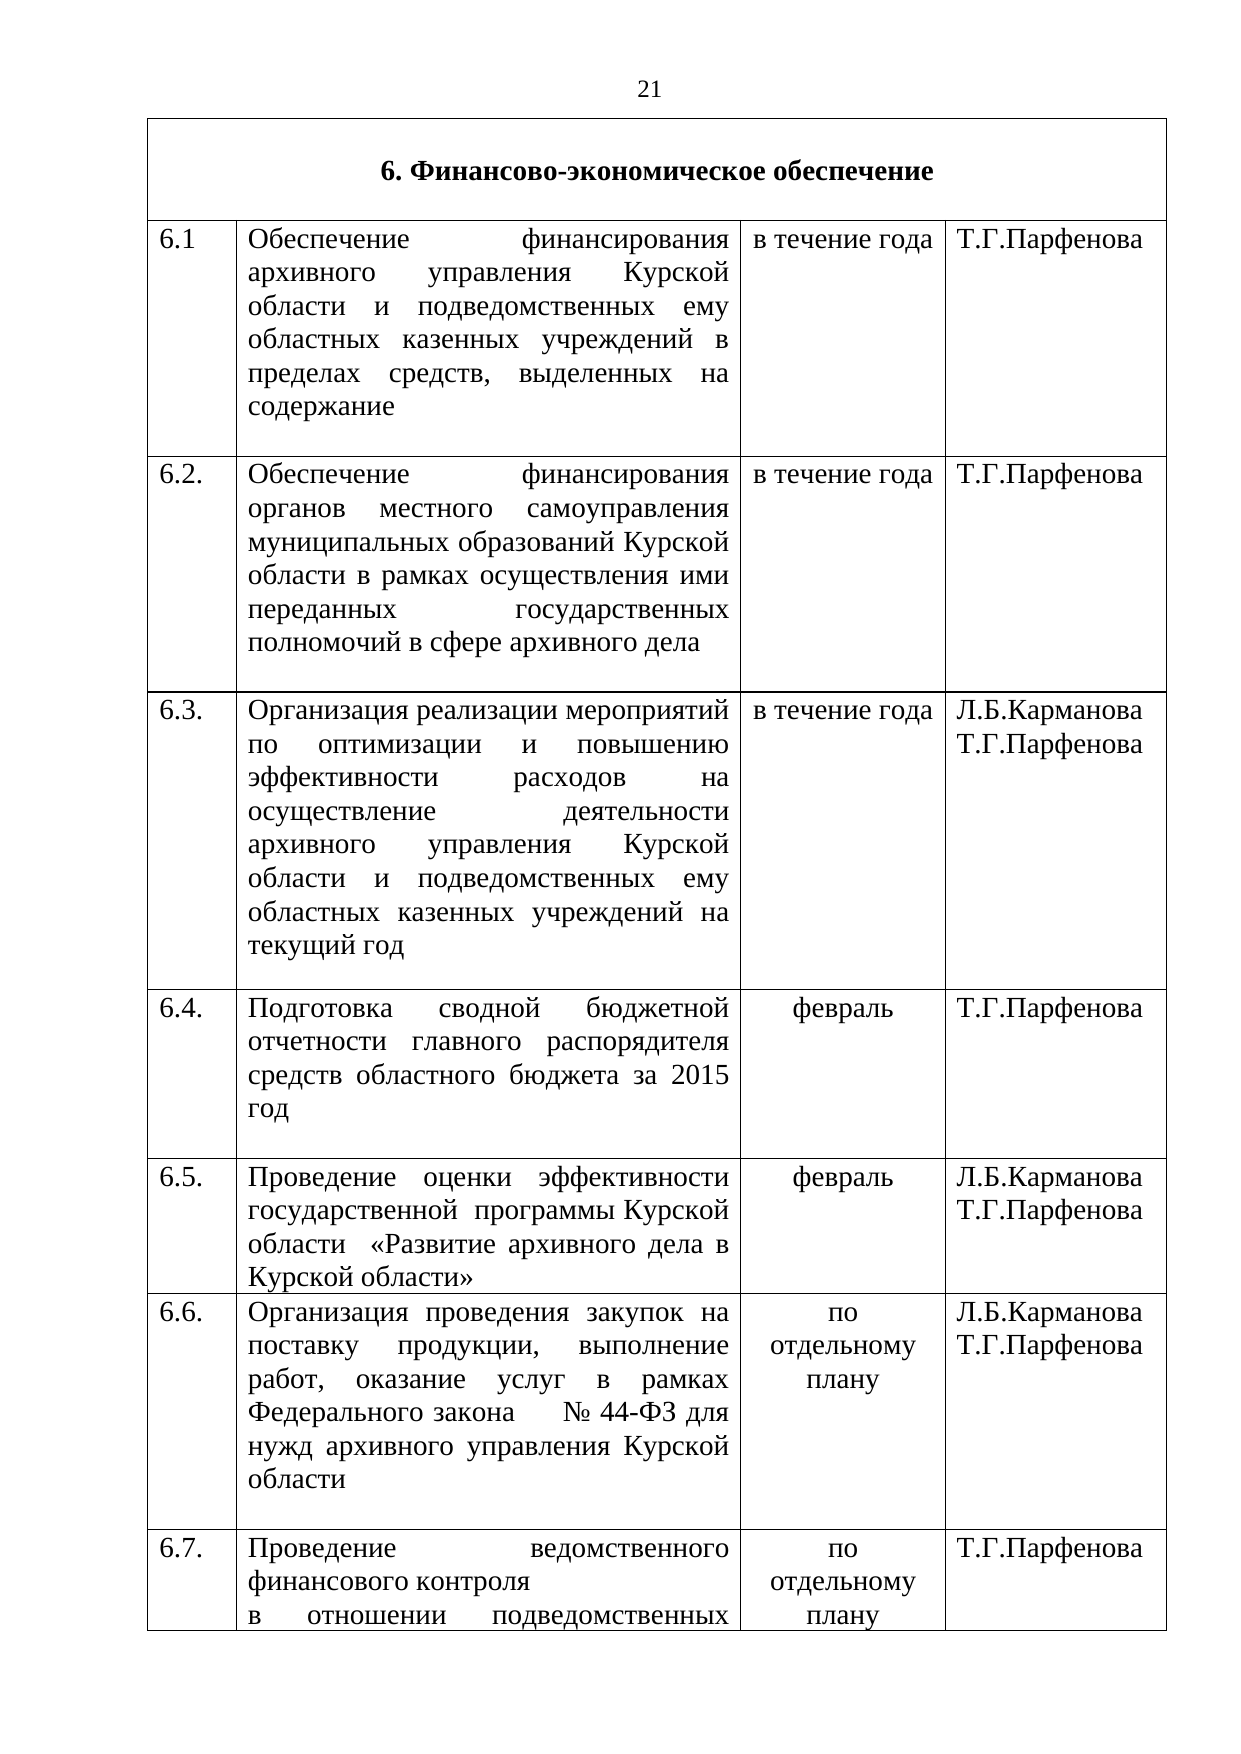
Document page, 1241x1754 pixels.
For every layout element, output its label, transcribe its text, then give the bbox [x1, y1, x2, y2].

table_cell 6.6. [148, 1294, 236, 1529]
table_cell в течение года [741, 693, 945, 989]
table_cell февраль [741, 990, 945, 1158]
table_cell Подготовка сводной бюджетной отчетности главного распорядителя средств областного бюджета за 2015 год [237, 990, 740, 1158]
table_cell 6. Финансово-экономическое обеспечение [148, 119, 1166, 220]
table_cell Организация реализации мероприятий по оптимизации и повышению эффективности расходов на осуществление деятельности архивного управления Курской области и подведомственных ему областных казенных учреждений на текущий год [237, 693, 740, 989]
table_cell Т.Г.Парфенова [946, 1530, 1166, 1630]
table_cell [237, 1530, 740, 1630]
table_cell Обеспечение финансирования органов местного самоуправления муниципальных образований Курской области в рамках осуществления ими переданных государственных полномочий в сфере архивного дела [237, 457, 740, 691]
table_cell 6.7. [148, 1530, 236, 1630]
table_cell февраль [741, 1159, 945, 1293]
table_cell 6.2. [148, 457, 236, 691]
table_cell Организация проведения закупок на поставку продукции, выполнение работ, оказание услуг в рамках Федерального закона № 44-ФЗ для нужд архивного управления Курской области [237, 1294, 740, 1529]
table_cell Т.Г.Парфенова [946, 221, 1166, 456]
table_cell Л.Б.Карманова Т.Г.Парфенова [946, 693, 1166, 989]
table_cell Проведение оценки эффективности государственной программы Курской области «Развитие архивного дела в Курской области» [237, 1159, 740, 1293]
table_cell по отдельному плану [741, 1530, 945, 1630]
table_cell Обеспечение финансирования архивного управления Курской области и подведомственных ему областных казенных учреждений в пределах средств, выделенных на содержание [237, 221, 740, 456]
table_cell в течение года [741, 457, 945, 691]
table_cell Т.Г.Парфенова [946, 457, 1166, 691]
table_cell 6.3. [148, 693, 236, 989]
table_cell 6.5. [148, 1159, 236, 1293]
table_cell 6.1 [148, 221, 236, 456]
table_cell Л.Б.Карманова Т.Г.Парфенова [946, 1159, 1166, 1293]
table_cell по отдельному плану [741, 1294, 945, 1529]
table_cell Л.Б.Карманова Т.Г.Парфенова [946, 1294, 1166, 1529]
table_cell Т.Г.Парфенова [946, 990, 1166, 1158]
table_cell 6.4. [148, 990, 236, 1158]
table_cell в течение года [741, 221, 945, 456]
